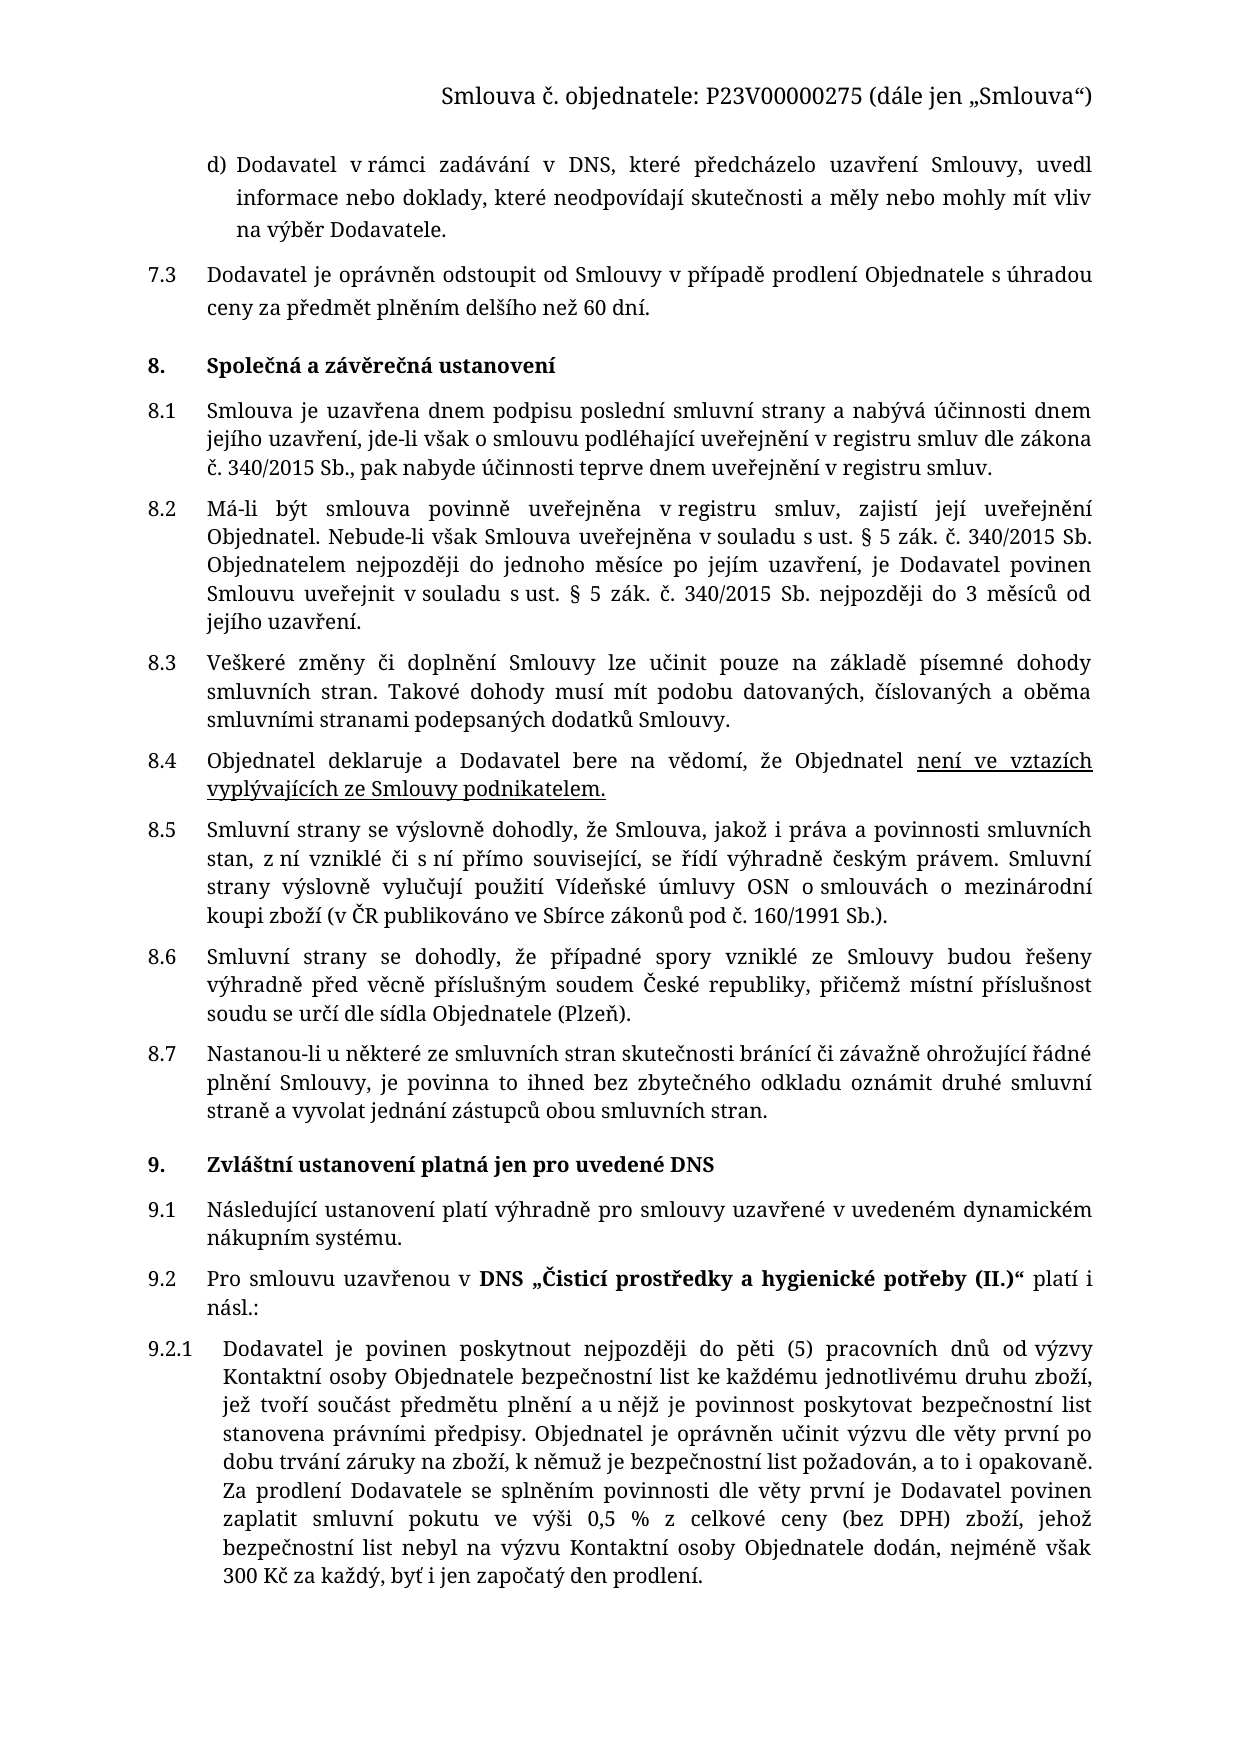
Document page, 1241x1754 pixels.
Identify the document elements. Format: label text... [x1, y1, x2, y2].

list Objednatel deklaruje a Dodavatel bere na vědomí, že Objednatel není ve vztazích vyplývajících ze Smlouvy podnikatelem. [148, 746, 1093, 803]
list Dodavatel je povinen poskytnout nejpozději do pěti (5) pracovních dnů od výzvy Kontaktní osoby Objednatele bezpečnostní list ke každému jednotlivému druhu zboží, jež tvoří součást předmětu plnění a u nějž je povinnost poskytovat bezpečnostní list stanovena právními předpisy. Objednatel je oprávněn učinit výzvu dle věty první po dobu trvání záruky na zboží, k němuž je bezpečnostní list požadován, a to i opakovaně. Za prodlení Dodavatele se splněním povinnosti dle věty první je Dodavatel povinen zaplatit smluvní pokutu ve výši 0,5 % z celkové ceny (bez DPH) zboží, jehož bezpečnostní list nebyl na výzvu Kontaktní osoby Objednatele dodán, nejméně však 300 Kč za každý, byť i jen započatý den prodlení. [148, 1334, 1093, 1590]
list Následující ustanovení platí výhradně pro smlouvy uzavřené v uvedeném dynamickém nákupním systému. [148, 1195, 1093, 1252]
list Smluvní strany se výslovně dohodly, že Smlouva, jakož i práva a povinnosti smluvních stan, z ní vzniklé či s ní přímo související, se řídí výhradně českým právem. Smluvní strany výslovně vylučují použití Vídeňské úmluvy OSN o smlouvách o mezinárodní koupi zboží (v ČR publikováno ve Sbírce zákonů pod č. 160/1991 Sb.). [148, 816, 1093, 929]
list Zvláštní ustanovení platná jen pro uvedené DNS [148, 1150, 1093, 1178]
list Společná a závěrečná ustanovení [148, 351, 1093, 379]
list Veškeré změny či doplnění Smlouvy lze učinit pouze na základě písemné dohody smluvních stran. Takové dohody musí mít podobu datovaných, číslovaných a oběma smluvními stranami podepsaných dodatků Smlouvy. [148, 648, 1093, 734]
list Dodavatel v rámci zadávání v DNS, které předcházelo uzavření Smlouvy, uvedl informace nebo doklady, které neodpovídají skutečnosti a měly nebo mohly mít vliv na výběr Dodavatele. [207, 150, 1093, 244]
list Smluvní strany se dohodly, že případné spory vzniklé ze Smlouvy budou řešeny výhradně před věcně příslušným soudem České republiky, přičemž místní příslušnost soudu se určí dle sídla Objednatele (Plzeň). [148, 942, 1093, 1027]
list Smlouva je uzavřena dnem podpisu poslední smluvní strany a nabývá účinnosti dnem jejího uzavření, jde-li však o smlouvu podléhající uveřejnění v registru smluv dle zákona č. 340/2015 Sb., pak nabyde účinnosti teprve dnem uveřejnění v registru smluv. [148, 396, 1093, 481]
list Nastanou-li u některé ze smluvních stran skutečnosti bránící či závažně ohrožující řádné plnění Smlouvy, je povinna to ihned bez zbytečného odkladu oznámit druhé smluvní straně a vyvolat jednání zástupců obou smluvních stran. [148, 1039, 1093, 1125]
list Pro smlouvu uzavřenou v DNS „Čisticí prostředky a hygienické potřeby (II.)“ platí i násl.: [148, 1264, 1093, 1321]
list Má-li být smlouva povinně uveřejněna v registru smluv, zajistí její uveřejnění Objednatel. Nebude-li však Smlouva uveřejněna v souladu s ust. § 5 zák. č. 340/2015 Sb. Objednatelem nejpozději do jednoho měsíce po jejím uzavření, je Dodavatel povinen Smlouvu uveřejnit v souladu s ust. § 5 zák. č. 340/2015 Sb. nejpozději do 3 měsíců od jejího uzavření. [148, 494, 1093, 636]
list Dodavatel je oprávněn odstoupit od Smlouvy v případě prodlení Objednatele s úhradou ceny za předmět plněním delšího než 60 dní. [148, 261, 1093, 322]
